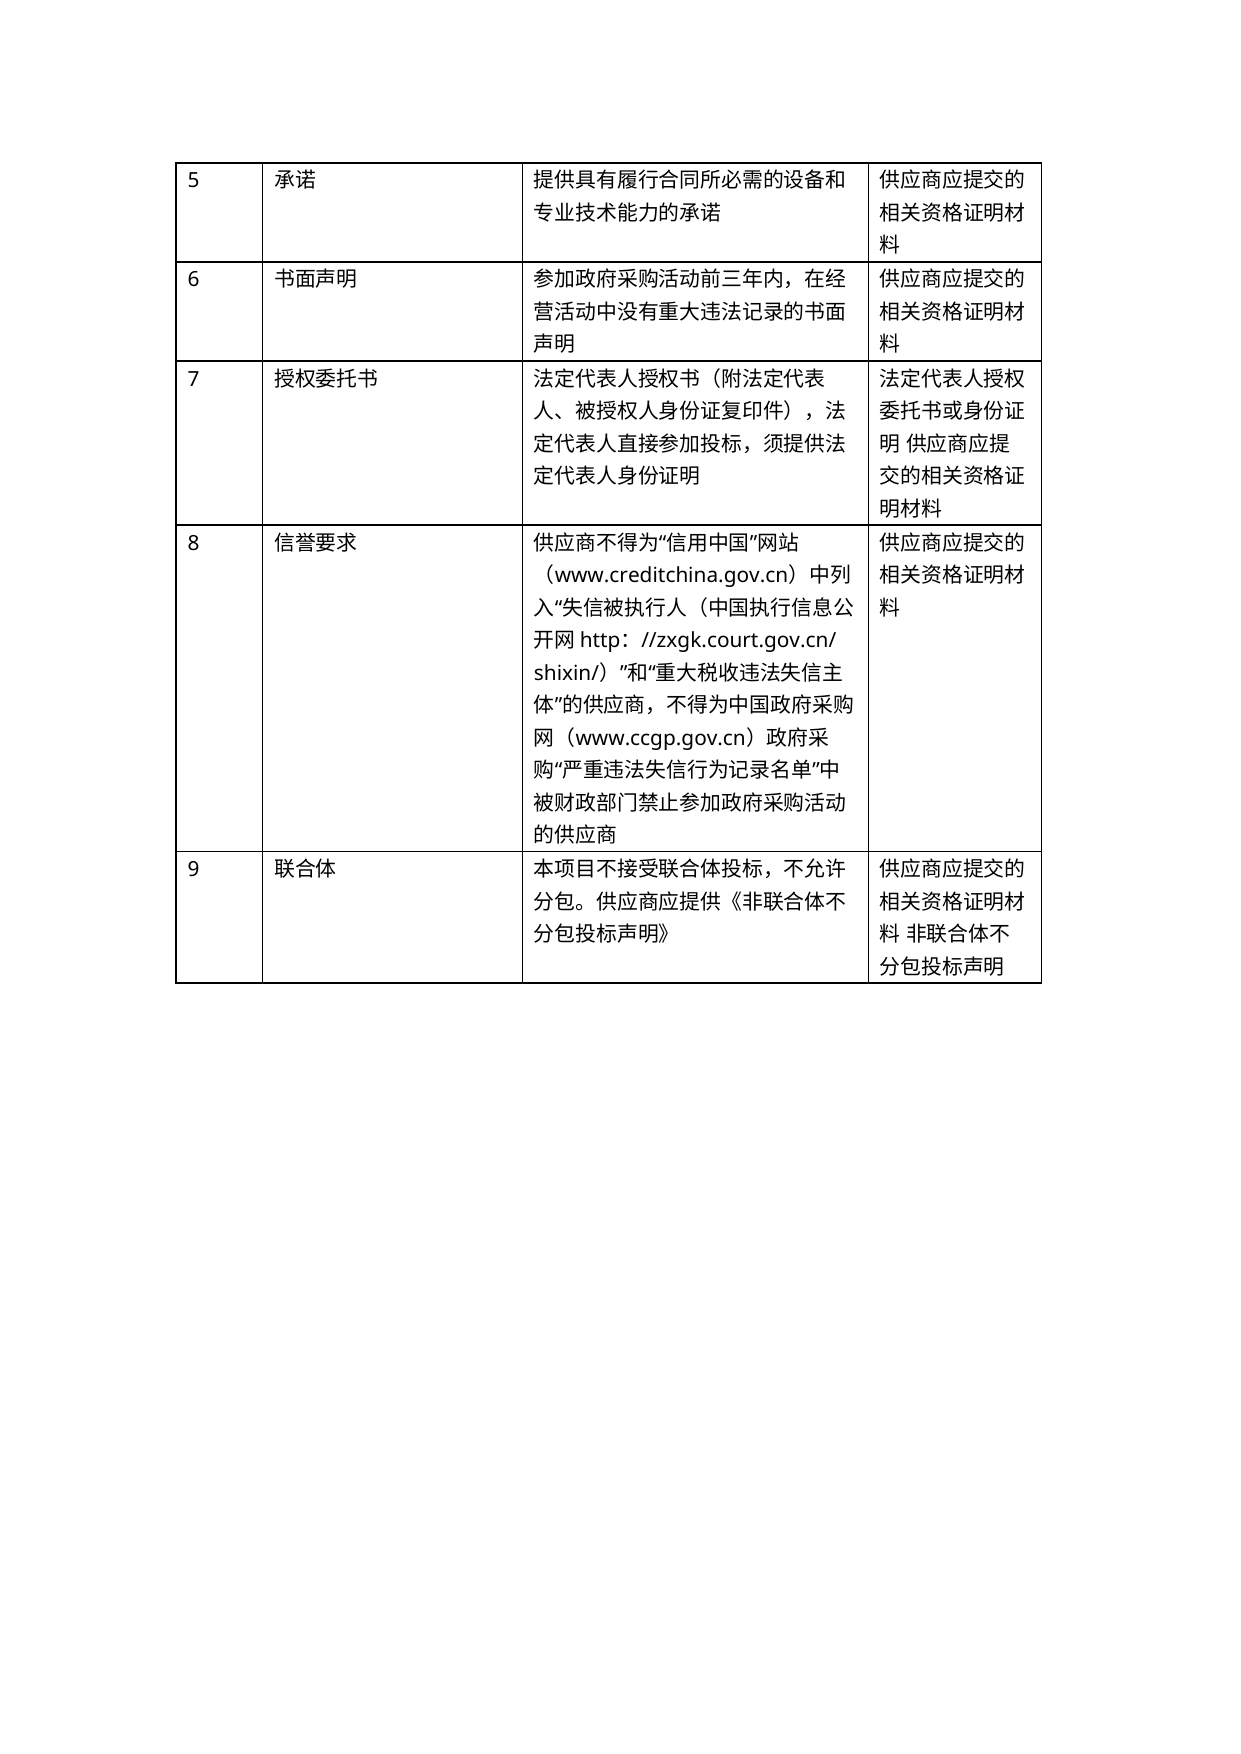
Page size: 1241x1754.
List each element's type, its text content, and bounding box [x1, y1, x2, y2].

table_cell 供应商不得为“信用中国”网站（www.creditchina.gov.cn）中列入“失信被执行人（中国执行信息公开网http：//zxgk.court.gov.cn/shixin/）”和“重大税收违法失信主体”的供应商，不得为中国政府采购网（www.ccgp.gov.cn）政府采购“严重违法失信行为记录名单”中被财政部门禁止参加政府采购活动的供应商 [523, 526, 868, 851]
table_cell 书面声明 [263, 263, 522, 360]
table_cell 信誉要求 [263, 526, 522, 851]
table_cell 联合体 [263, 852, 522, 982]
table_cell 9 [177, 852, 262, 982]
table_cell 供应商应提交的相关资格证明材料 [869, 526, 1041, 851]
table_cell 承诺 [263, 164, 522, 261]
table_cell 8 [177, 526, 262, 851]
table_cell 5 [177, 164, 262, 261]
table_cell 供应商应提交的相关资格证明材料 [869, 164, 1041, 261]
table_cell 授权委托书 [263, 362, 522, 524]
table_cell 供应商应提交的相关资格证明材料 非联合体不分包投标声明 [869, 852, 1041, 982]
table_cell 供应商应提交的相关资格证明材料 [869, 263, 1041, 360]
table_cell 7 [177, 362, 262, 524]
table_cell 6 [177, 263, 262, 360]
table_cell 提供具有履行合同所必需的设备和专业技术能力的承诺 [523, 164, 868, 261]
table_cell 本项目不接受联合体投标，不允许分包。供应商应提供《非联合体不分包投标声明》 [523, 852, 868, 982]
table_cell 法定代表人授权委托书或身份证明 供应商应提交的相关资格证明材料 [869, 362, 1041, 524]
table_cell 参加政府采购活动前三年内，在经营活动中没有重大违法记录的书面声明 [523, 263, 868, 360]
table_cell 法定代表人授权书（附法定代表人、被授权人身份证复印件），法定代表人直接参加投标，须提供法定代表人身份证明 [523, 362, 868, 524]
